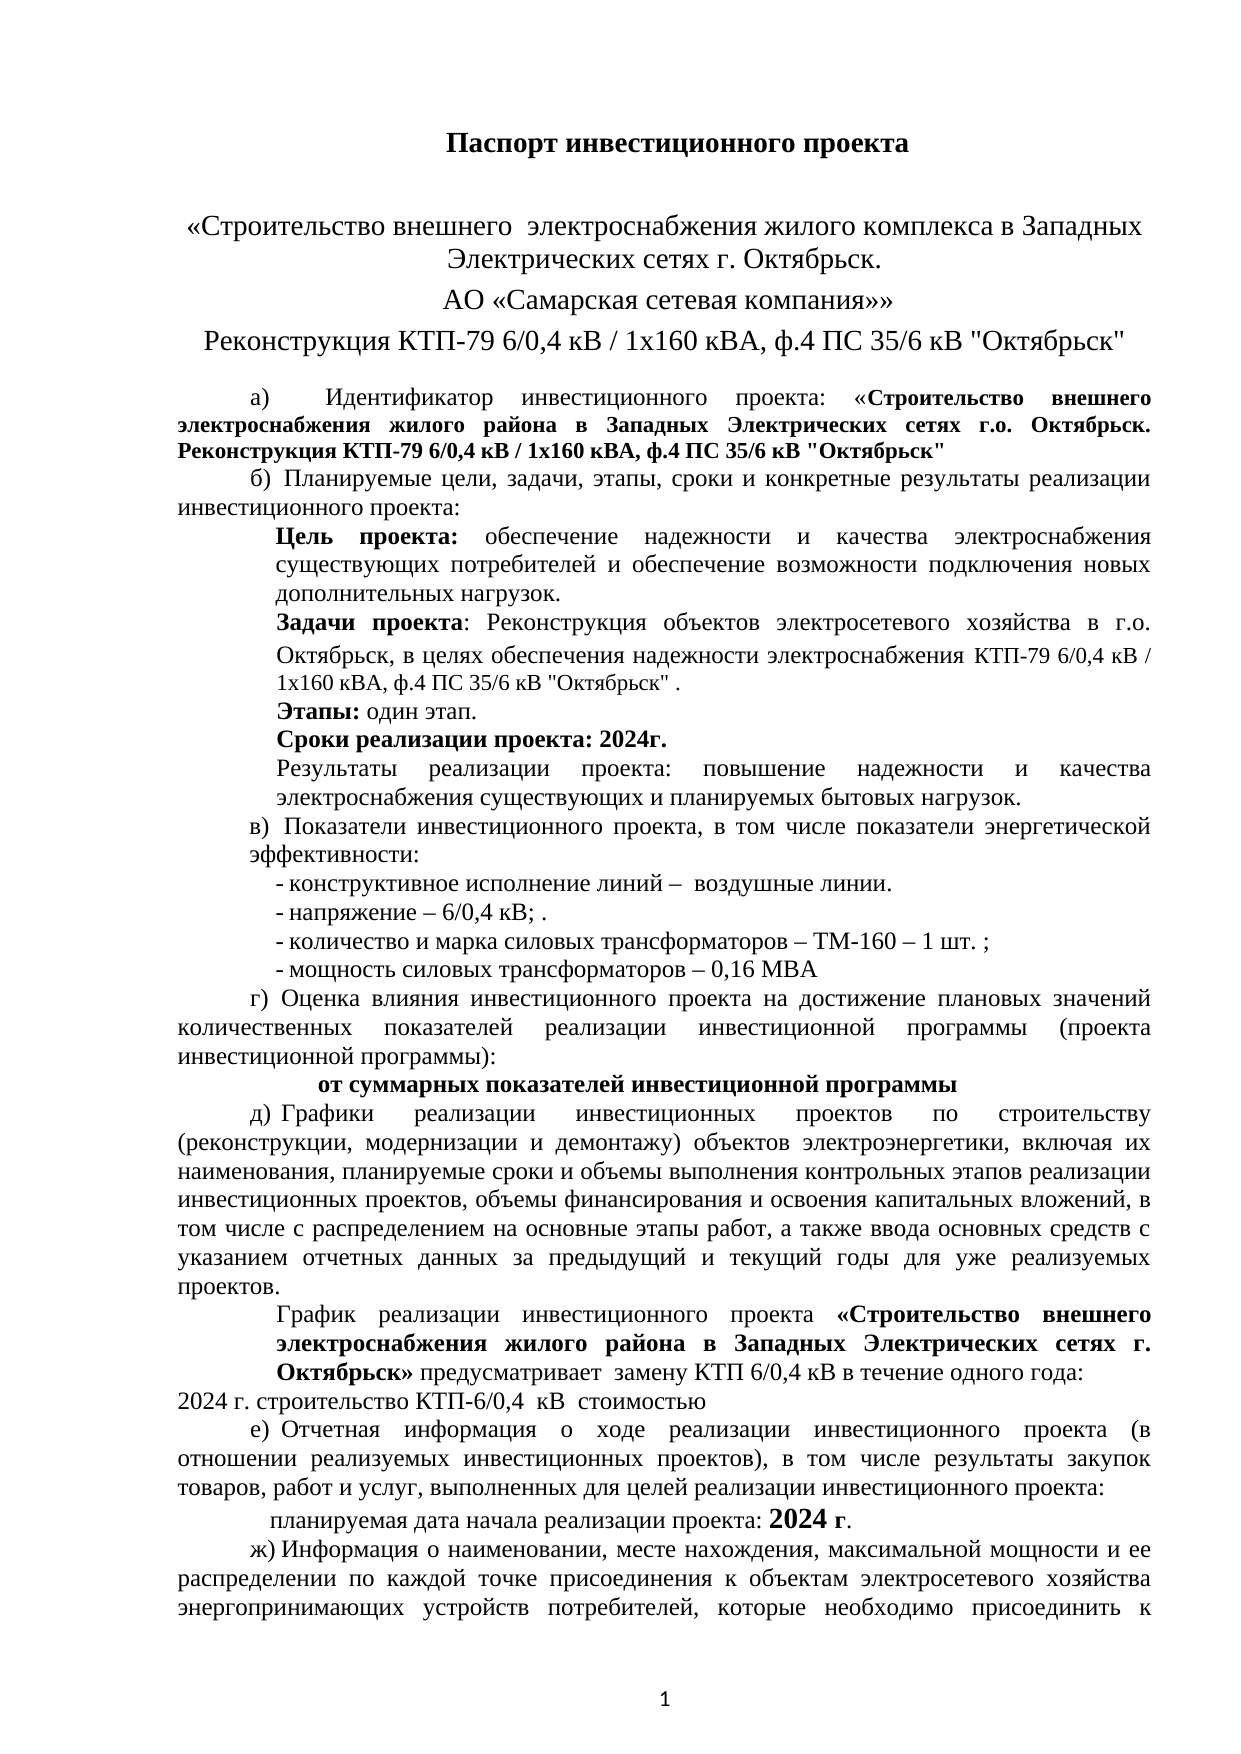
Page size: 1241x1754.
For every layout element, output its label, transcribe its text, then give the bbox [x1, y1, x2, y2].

text е) Отчетная информация о ходе реализации инвестиционного проекта (в отношении реализуемых инвестиционных проектов), в том числе результаты закупок товаров, работ и услуг, выполненных для целей реализации инвестиционного проекта: [177, 1414, 1152, 1501]
text д) Графики реализации инвестиционных проектов по строительству (реконструкции, модернизации и демонтажу) объектов электроэнергетики, включая их наименования, планируемые сроки и объемы выполнения контрольных этапов реализации инвестиционных проектов, объемы финансирования и освоения капитальных вложений, в том числе с распределением на основные этапы работ, а также ввода основных средств с указанием отчетных данных за предыдущий и текущий годы для уже реализуемых проектов. [177, 1098, 1152, 1299]
text «Строительство внешнего электроснабжения жилого комплекса в Западных Электрических сетях г. Октябрьск. [177, 208, 1152, 275]
text г) Оценка влияния инвестиционного проекта на достижение плановых значений количественных показателей реализации инвестиционной программы (проекта инвестиционной программы): [177, 983, 1152, 1069]
text а) Идентификатор инвестиционного проекта: «Строительство внешнего электроснабжения жилого района в Западных Электрических сетях г.о. Октябрьск. Реконструкция КТП-79 6/0,4 кВ / 1х160 кВА, ф.4 ПС 35/6 кВ "Октябрьск" [177, 382, 1152, 463]
list конструктивное исполнение линий – воздушные линии. [275, 868, 1152, 897]
text График реализации инвестиционного проекта «Строительство внешнего электроснабжения жилого района в Западных Электрических сетях г. Октябрьск» предусматривает замену КТП 6/0,4 кВ в течение одного года: [276, 1299, 1152, 1386]
text Сроки реализации проекта: 2024г. [276, 724, 1152, 753]
text 2024 г. строительство КТП-6/0,4 кВ стоимостью [177, 1386, 1152, 1414]
text в) Показатели инвестиционного проекта, в том числе показатели энергетической эффективности: [249, 811, 1152, 868]
text Паспорт инвестиционного проекта [446, 126, 1152, 159]
text Цель проекта: обеспечение надежности и качества электроснабжения существующих потребителей и обеспечение возможности подключения новых дополнительных нагрузок. [275, 521, 1152, 607]
text от суммарных показателей инвестиционной программы [274, 1069, 1152, 1098]
text Задачи проекта: Реконструкция объектов электросетевого хозяйства в г.о. Октябрьск, в целях обеспечения надежности электроснабжения КТП-79 6/0,4 кВ / 1х160 кВА, ф.4 ПС 35/6 кВ "Октябрьск" . [276, 607, 1152, 696]
list напряжение – 6/0,4 кВ; . [275, 897, 1152, 926]
text Реконструкция КТП-79 6/0,4 кВ / 1х160 кВА, ф.4 ПС 35/6 кВ "Октябрьск" [177, 323, 1152, 357]
text Результаты реализации проекта: повышение надежности и качества электроснабжения существующих и планируемых бытовых нагрузок. [276, 753, 1152, 811]
text Этапы: один этап. [276, 696, 960, 724]
text АО «Самарская сетевая компания»» [177, 282, 1152, 316]
list мощность силовых трансформаторов – 0,16 МВА [275, 954, 1152, 983]
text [177, 1534, 1152, 1621]
text планируемая дата начала реализации проекта: 2024 г. [269, 1501, 1152, 1534]
list количество и марка силовых трансформаторов – ТМ-160 – 1 шт. ; [275, 926, 1152, 954]
text б) Планируемые цели, задачи, этапы, сроки и конкретные результаты реализации инвестиционного проекта: [177, 463, 1152, 521]
